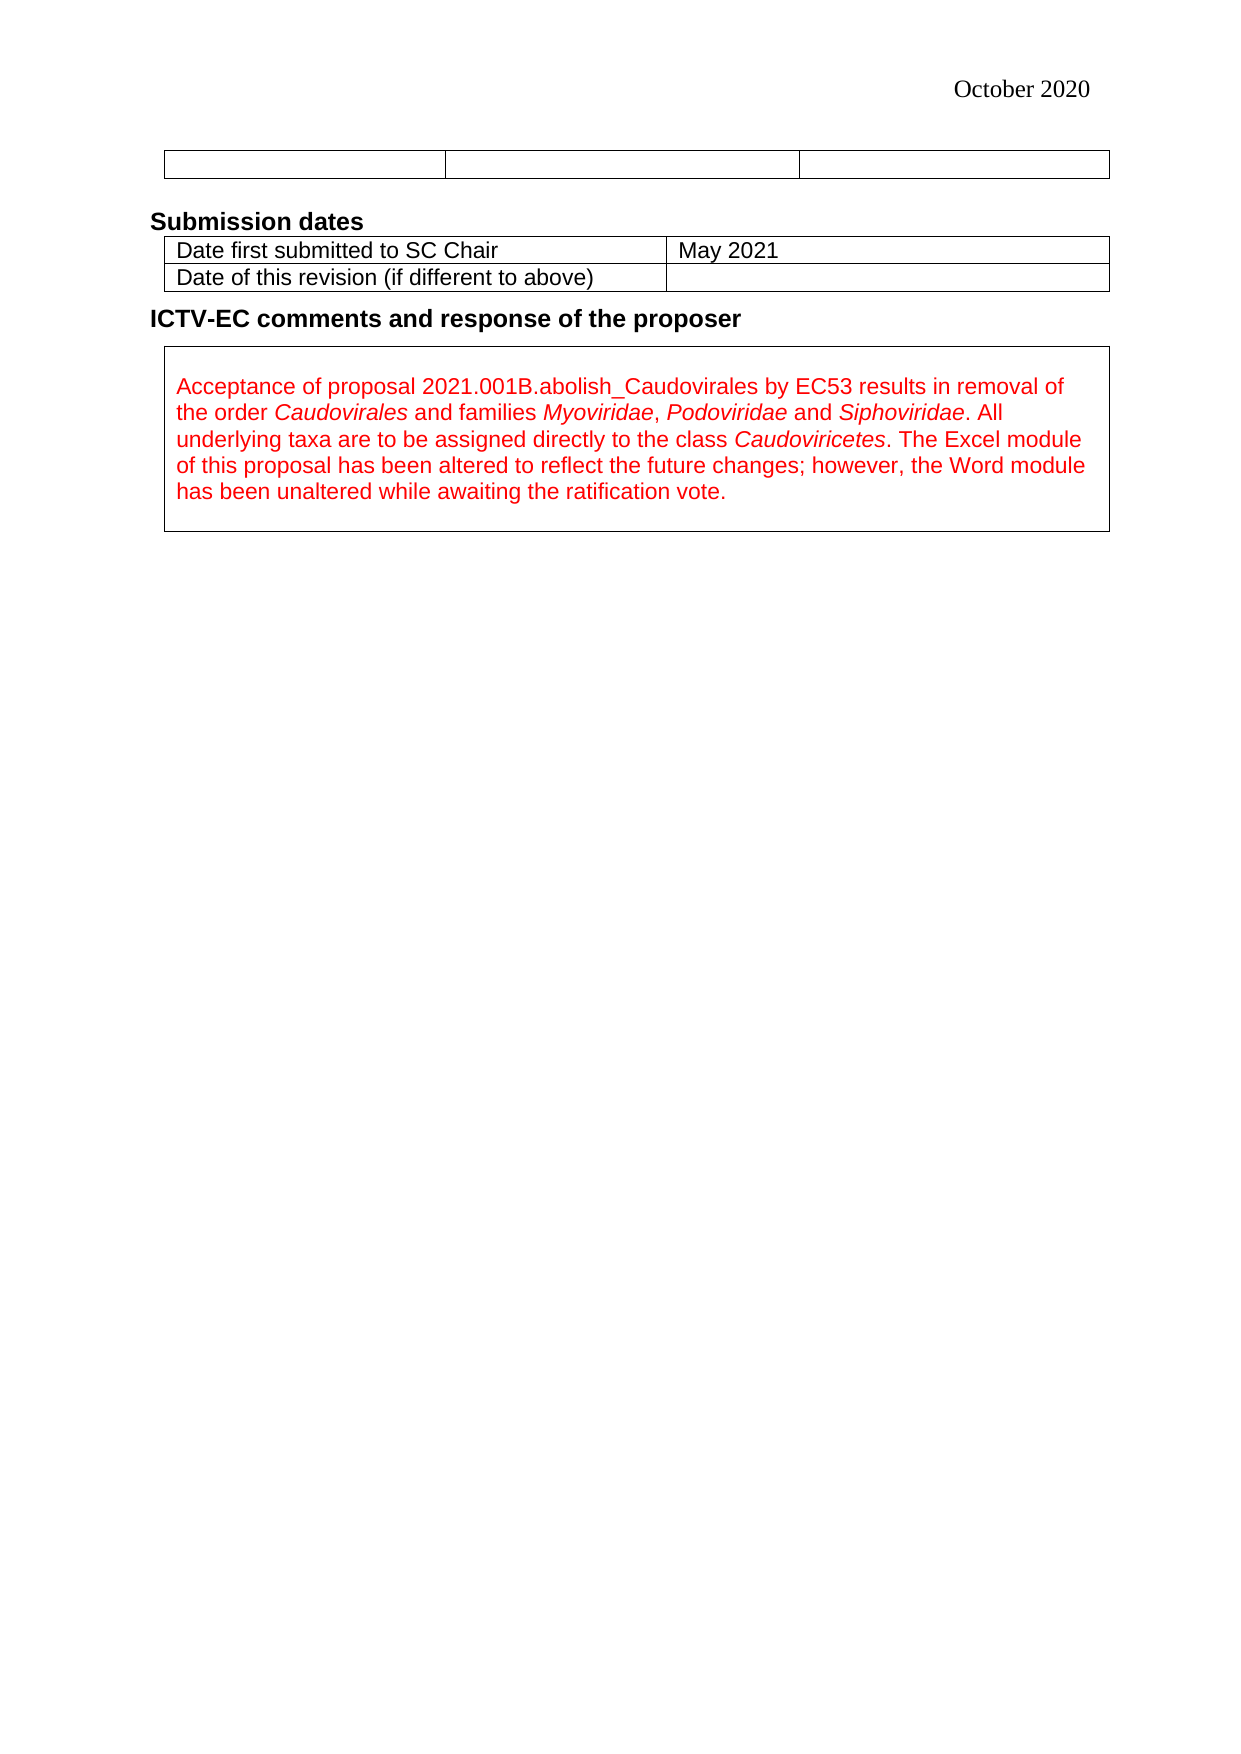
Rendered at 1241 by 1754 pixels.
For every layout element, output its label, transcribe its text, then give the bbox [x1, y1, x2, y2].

table_cell Date of this revision (if different to above) [165, 264, 666, 291]
text Submission dates [150, 207, 1090, 236]
table_cell [800, 151, 1109, 177]
text ICTV-EC comments and response of the proposer [150, 304, 1090, 333]
table_cell [667, 264, 1109, 291]
table_header May 2021 [667, 237, 1109, 263]
table_cell [446, 151, 799, 177]
table_cell [165, 151, 445, 177]
table_header Acceptance of proposal 2021.001B.abolish_Caudovirales by EC53 results in removal of the order Caudovirales and families Myoviridae, Podoviridae and Siphoviridae. All underlying taxa are to be assigned directly to the class Caudoviricetes. The Excel module of this proposal has been altered to reflect the future changes; however, the Word module has been unaltered while awaiting the ratification vote. [165, 347, 1109, 531]
table_header Date first submitted to SC Chair [165, 237, 666, 263]
